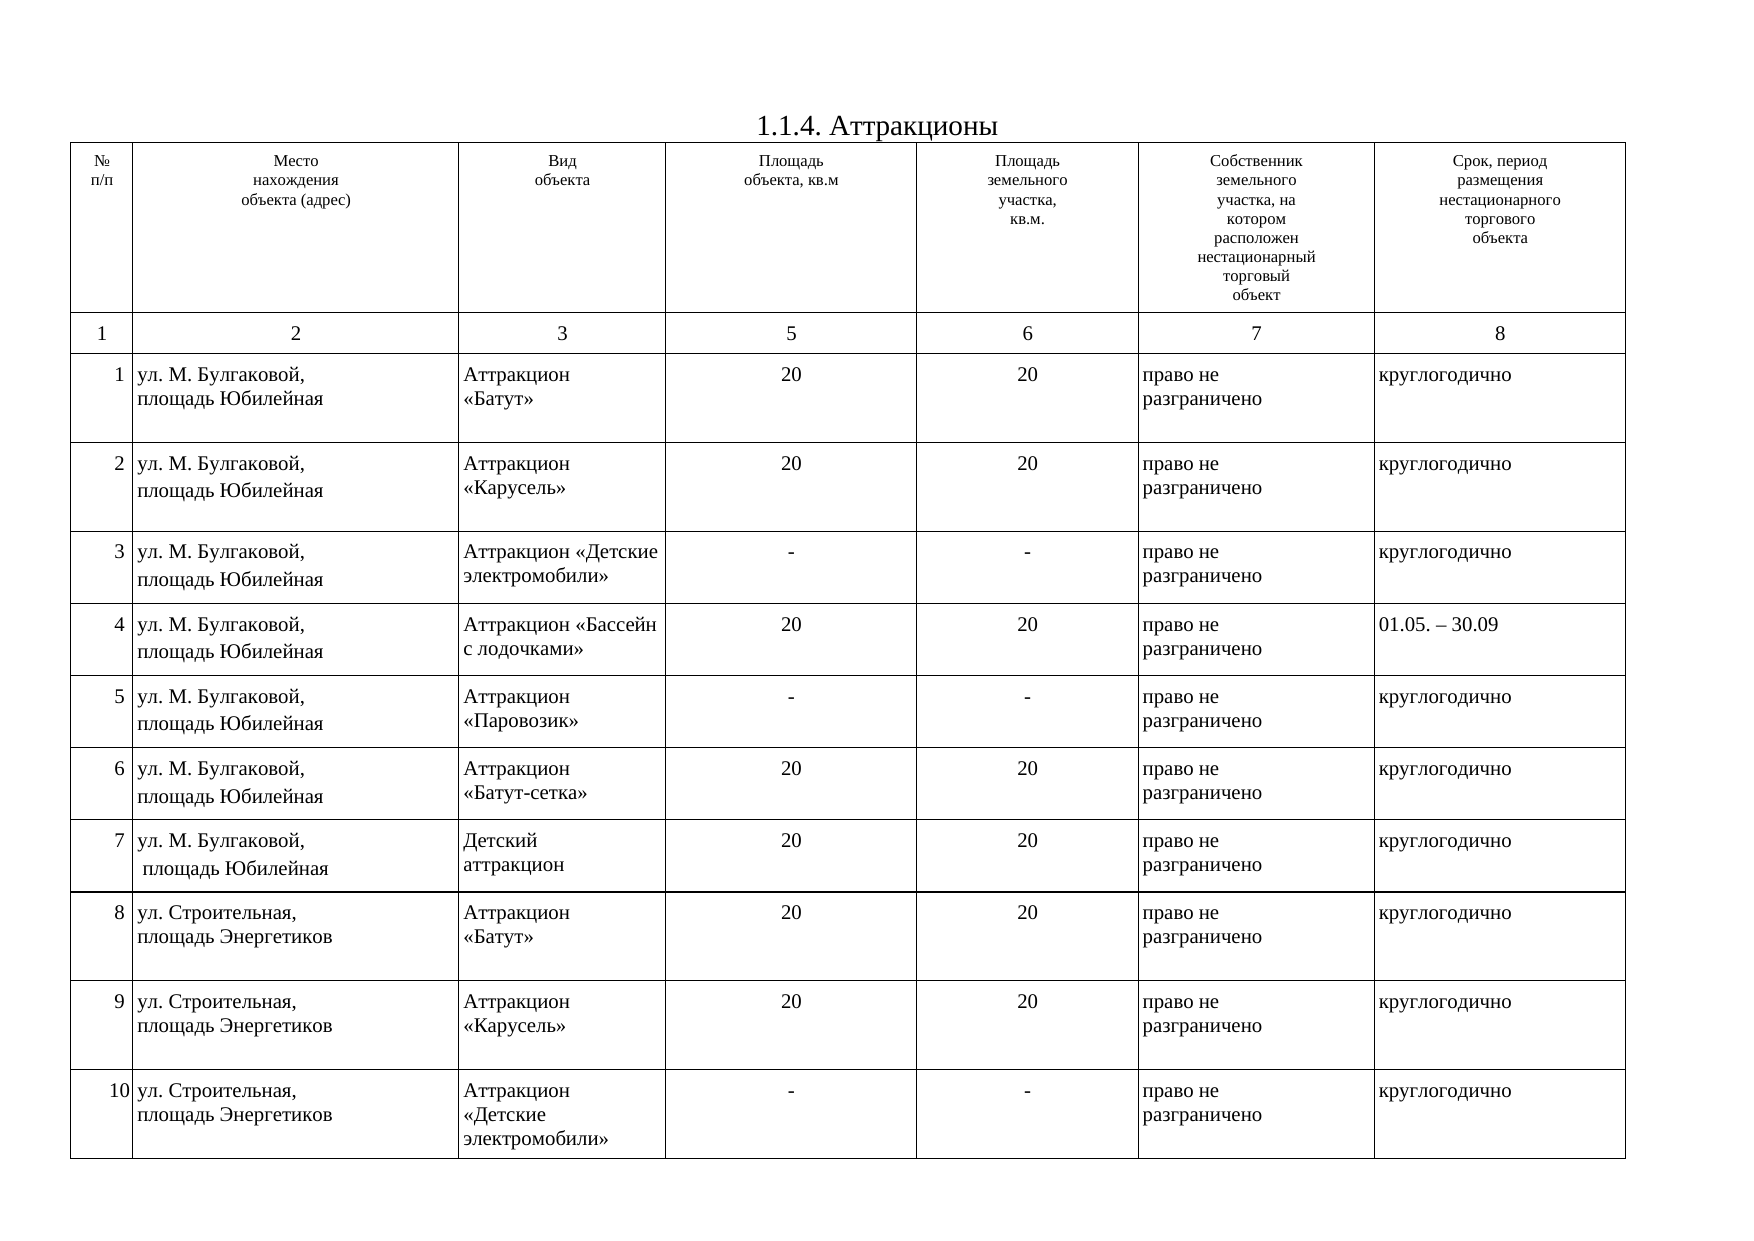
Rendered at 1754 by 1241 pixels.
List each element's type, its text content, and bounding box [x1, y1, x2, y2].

table_cell круглогодично [1375, 354, 1625, 442]
table_cell Аттракцион «Батут» [459, 893, 665, 980]
table_cell [71, 981, 132, 1069]
table_cell Аттракцион «Батут» [459, 354, 665, 442]
table_header Срок, период размещения нестационарного торгового объекта [1375, 143, 1625, 312]
table_cell ул. М. Булгаковой, площадь Юбилейная [133, 820, 458, 891]
table_cell 7 [1139, 313, 1374, 353]
table_cell право не разграничено [1139, 443, 1374, 531]
table_cell 20 [666, 748, 916, 819]
table_cell [71, 604, 132, 675]
table_cell [71, 443, 132, 531]
table_cell Аттракцион «Детские электромобили» [459, 1070, 665, 1158]
table_cell круглогодично [1375, 443, 1625, 531]
table_cell круглогодично [1375, 748, 1625, 819]
table_cell 1 [71, 313, 132, 353]
table_cell Аттракцион «Батут-сетка» [459, 748, 665, 819]
table_cell ул. Строительная, площадь Энергетиков [133, 893, 458, 980]
table_cell круглогодично [1375, 893, 1625, 980]
table_cell 8 [1375, 313, 1625, 353]
table_cell 3 [459, 313, 665, 353]
table_cell 6 [917, 313, 1138, 353]
table_header Вид объекта [459, 143, 665, 312]
table_cell [71, 893, 132, 980]
table_cell 20 [917, 443, 1138, 531]
table_cell право не разграничено [1139, 820, 1374, 891]
table_header Площадь объекта, кв.м [666, 143, 916, 312]
table_cell ул. М. Булгаковой, площадь Юбилейная [133, 443, 458, 531]
table_header Место нахождения объекта (адрес) [133, 143, 458, 312]
table_cell право не разграничено [1139, 676, 1374, 747]
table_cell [133, 1070, 458, 1158]
table_header Собственник земельного участка, на котором расположен нестационарный торговый объект [1139, 143, 1374, 312]
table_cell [1139, 1070, 1374, 1158]
table_cell ул. М. Булгаковой, площадь Юбилейная [133, 604, 458, 675]
table_cell 20 [666, 604, 916, 675]
table_cell [71, 1070, 132, 1158]
table_cell ул. Строительная, площадь Энергетиков [133, 981, 458, 1069]
table_cell право не разграничено [1139, 893, 1374, 980]
table_cell - [917, 1070, 1138, 1158]
table_cell круглогодично [1375, 820, 1625, 891]
table_cell [71, 820, 132, 891]
table_cell ул. М. Булгаковой, площадь Юбилейная [133, 532, 458, 603]
table_cell 20 [917, 820, 1138, 891]
table_cell - [666, 532, 916, 603]
table_cell Аттракцион «Карусель» [459, 981, 665, 1069]
table_cell Аттракцион «Бассейн с лодочками» [459, 604, 665, 675]
table_cell ул. М. Булгаковой, площадь Юбилейная [133, 676, 458, 747]
table_cell [71, 354, 132, 442]
table_cell право не разграничено [1139, 748, 1374, 819]
table_cell 20 [666, 443, 916, 531]
table_cell 2 [133, 313, 458, 353]
table_cell право не разграничено [1139, 354, 1374, 442]
table_cell Детский аттракцион [459, 820, 665, 891]
table_cell - [917, 676, 1138, 747]
table_cell - [666, 1070, 916, 1158]
table_header № п/п [71, 143, 132, 312]
table_cell 5 [666, 313, 916, 353]
table_cell [71, 748, 132, 819]
text 1.1.4. Аттракционы [75, 108, 1679, 142]
table_cell круглогодично [1375, 1070, 1625, 1158]
table_cell [71, 532, 132, 603]
table_cell 20 [666, 893, 916, 980]
table_header Площадь земельного участка, кв.м. [917, 143, 1138, 312]
table_cell ул. М. Булгаковой, площадь Юбилейная [133, 354, 458, 442]
table_cell 20 [917, 604, 1138, 675]
table_cell 20 [917, 748, 1138, 819]
table_cell право не разграничено [1139, 604, 1374, 675]
table_cell 20 [917, 981, 1138, 1069]
table_cell круглогодично [1375, 676, 1625, 747]
table_cell право не разграничено [1139, 532, 1374, 603]
table_cell 20 [666, 354, 916, 442]
table_cell круглогодично [1375, 981, 1625, 1069]
table_cell - [666, 676, 916, 747]
table_cell 20 [666, 981, 916, 1069]
table_cell 01.05. – 30.09 [1375, 604, 1625, 675]
table_cell круглогодично [1375, 532, 1625, 603]
table_cell Аттракцион «Детские электромобили» [459, 532, 665, 603]
table_cell ул. М. Булгаковой, площадь Юбилейная [133, 748, 458, 819]
table_cell - [917, 532, 1138, 603]
table_cell Аттракцион «Карусель» [459, 443, 665, 531]
table_cell Аттракцион «Паровозик» [459, 676, 665, 747]
table_cell 20 [917, 354, 1138, 442]
table_cell 20 [917, 893, 1138, 980]
table_cell право не разграничено [1139, 981, 1374, 1069]
table_cell [71, 676, 132, 747]
table_cell 20 [666, 820, 916, 891]
